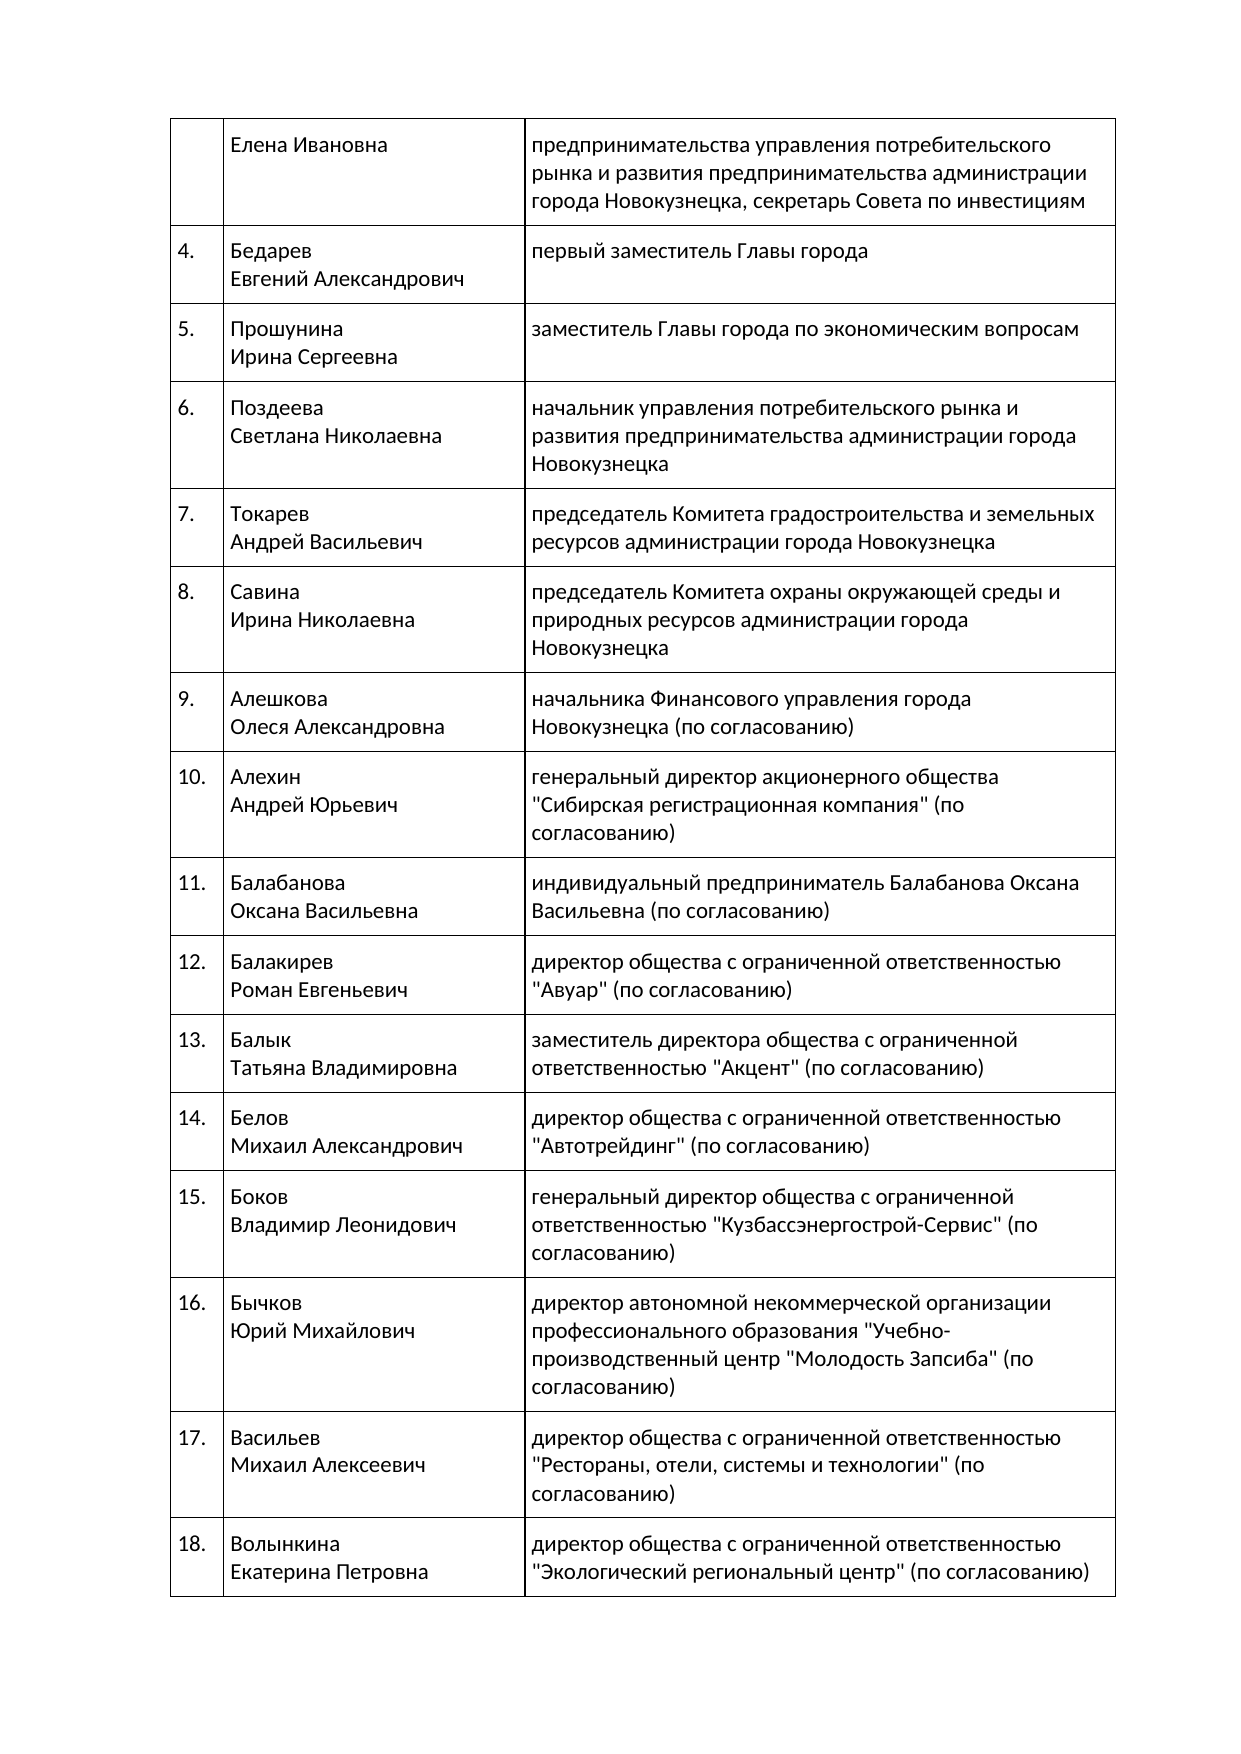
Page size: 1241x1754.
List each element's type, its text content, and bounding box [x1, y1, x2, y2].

table_cell 9. [171, 673, 223, 751]
table_cell директор общества с ограниченной ответственностью "Автотрейдинг" (по согласованию) [526, 1093, 1115, 1170]
table_cell 6. [171, 382, 223, 487]
table_cell 7. [171, 489, 223, 566]
table_cell 8. [171, 567, 223, 672]
table_cell председатель Комитета градостроительства и земельных ресурсов администрации города Новокузнецка [526, 489, 1115, 566]
table_cell Балык Татьяна Владимировна [224, 1015, 524, 1092]
table_cell заместитель директора общества с ограниченной ответственностью "Акцент" (по согласованию) [526, 1015, 1115, 1092]
table_cell директор общества с ограниченной ответственностью "Рестораны, отели, системы и технологии" (по согласованию) [526, 1412, 1115, 1517]
table_cell генеральный директор акционерного общества "Сибирская регистрационная компания" (по согласованию) [526, 752, 1115, 857]
table_cell 5. [171, 304, 223, 381]
table_cell Балабанова Оксана Васильевна [224, 858, 524, 935]
table_cell директор общества с ограниченной ответственностью "Экологический региональный центр" (по согласованию) [526, 1518, 1115, 1596]
table_cell Васильев Михаил Алексеевич [224, 1412, 524, 1517]
table_cell 13. [171, 1015, 223, 1092]
table_cell начальника Финансового управления города Новокузнецка (по согласованию) [526, 673, 1115, 751]
table_cell генеральный директор общества с ограниченной ответственностью "Кузбассэнергострой-Сервис" (по согласованию) [526, 1171, 1115, 1277]
table_cell директор автономной некоммерческой организации профессионального образования "Учебно-производственный центр "Молодость Запсиба" (по согласованию) [526, 1278, 1115, 1411]
table_cell 3. [171, 119, 223, 224]
table_cell 10. [171, 752, 223, 857]
table_cell Волынкина Екатерина Петровна [224, 1518, 524, 1596]
table_cell Поздеева Светлана Николаевна [224, 382, 524, 487]
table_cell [526, 119, 1115, 224]
table_cell председатель Комитета охраны окружающей среды и природных ресурсов администрации города Новокузнецка [526, 567, 1115, 672]
table_cell Белов Михаил Александрович [224, 1093, 524, 1170]
table_cell Алехин Андрей Юрьевич [224, 752, 524, 857]
table_cell Балакирев Роман Евгеньевич [224, 936, 524, 1013]
table_cell 15. [171, 1171, 223, 1277]
table_cell Савина Ирина Николаевна [224, 567, 524, 672]
table_cell начальник управления потребительского рынка и развития предпринимательства администрации города Новокузнецка [526, 382, 1115, 487]
table_cell директор общества с ограниченной ответственностью "Авуар" (по согласованию) [526, 936, 1115, 1013]
table_cell индивидуальный предприниматель Балабанова Оксана Васильевна (по согласованию) [526, 858, 1115, 935]
table_cell 4. [171, 226, 223, 303]
table_cell первый заместитель Главы города [526, 226, 1115, 303]
table_cell 12. [171, 936, 223, 1013]
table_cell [224, 119, 524, 224]
table_cell 16. [171, 1278, 223, 1411]
table_cell 17. [171, 1412, 223, 1517]
table_cell Боков Владимир Леонидович [224, 1171, 524, 1277]
table_cell Токарев Андрей Васильевич [224, 489, 524, 566]
table_cell 14. [171, 1093, 223, 1170]
table_cell 18. [171, 1518, 223, 1596]
table_cell Бычков Юрий Михайлович [224, 1278, 524, 1411]
table_cell Бедарев Евгений Александрович [224, 226, 524, 303]
table_cell 11. [171, 858, 223, 935]
table_cell Алешкова Олеся Александровна [224, 673, 524, 751]
table_cell заместитель Главы города по экономическим вопросам [526, 304, 1115, 381]
table_cell Прошунина Ирина Сергеевна [224, 304, 524, 381]
